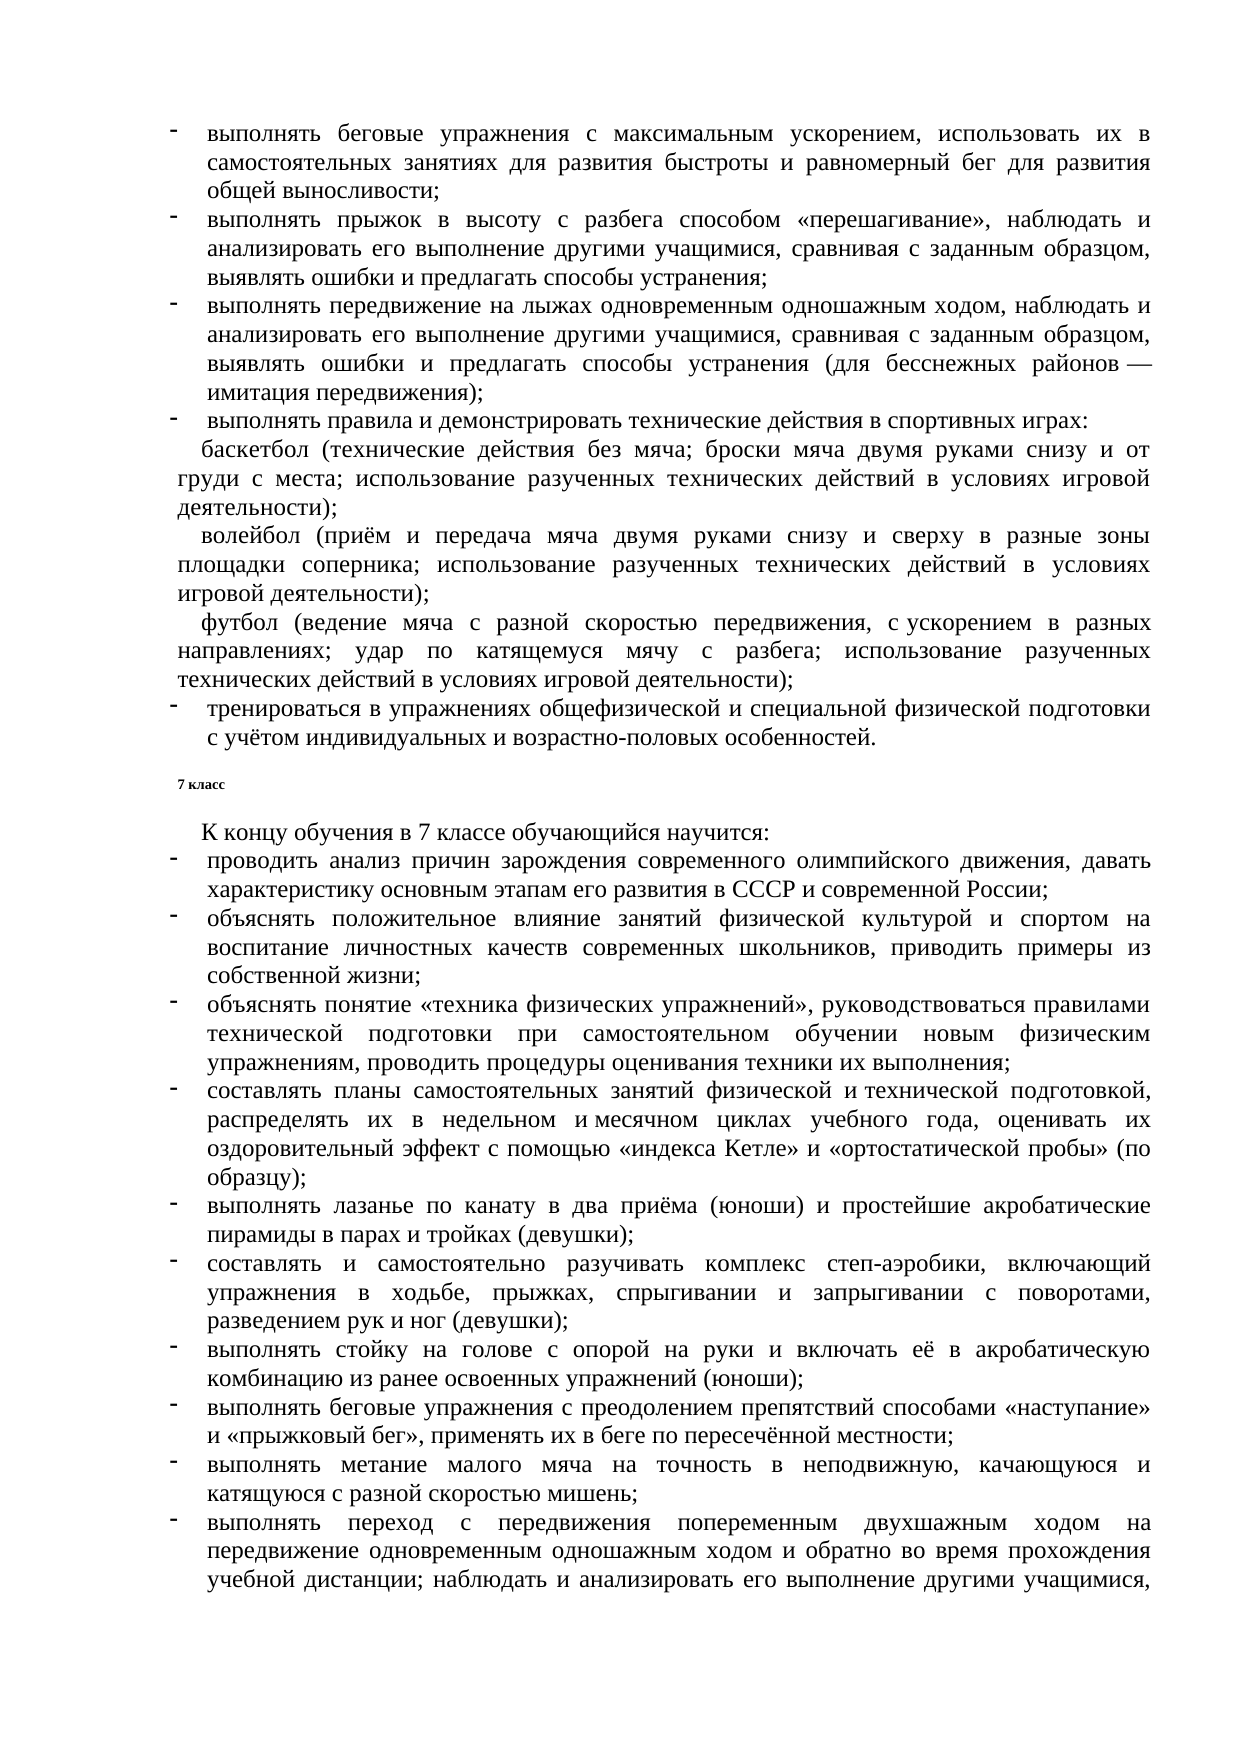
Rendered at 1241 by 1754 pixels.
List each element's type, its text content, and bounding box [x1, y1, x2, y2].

list выполнять стойку на голове с опорой на руки и включать её в акробатическую комбинацию из ранее освоенных упражнений (юноши); [169, 1334, 1152, 1392]
list проводить анализ причин зарождения современного олимпийского движения, давать характеристику основным этапам его развития в СССР и современной России; [169, 846, 1152, 903]
list составлять планы самостоятельных занятий физической и технической подготовкой, распределять их в недельном и месячном циклах учебного года, оценивать их оздоровительный эффект с помощью «индекса Кетле» и «ортостатической пробы» (по образцу); [169, 1076, 1152, 1191]
list выполнять метание малого мяча на точность в неподвижную, качающуюся и катящуюся с разной скоростью мишень; [169, 1449, 1152, 1507]
list выполнять правила и демонстрировать технические действия в спортивных играх: [169, 406, 1152, 434]
list выполнять прыжок в высоту с разбега способом «перешагивание», наблюдать и анализировать его выполнение другими учащимися, сравнивая с заданным образцом, выявлять ошибки и предлагать способы устранения; [169, 204, 1152, 291]
list выполнять передвижение на лыжах одновременным одношажным ходом, наблюдать и анализировать его выполнение другими учащимися, сравнивая с заданным образцом, выявлять ошибки и предлагать способы устранения (для бесснежных районов — имитация передвижения); [169, 291, 1152, 406]
list составлять и самостоятельно разучивать комплекс степ-аэробики, включающий упражнения в ходьбе, прыжках, спрыгивании и запрыгивании с поворотами, разведением рук и ног (девушки); [169, 1248, 1152, 1334]
text К концу обучения в 7 классе обучающийся научится: [177, 817, 1152, 846]
list объяснять понятие «техника физических упражнений», руководствоваться правилами технической подготовки при самостоятельном обучении новым физическим упражнениям, проводить процедуры оценивания техники их выполнения; [169, 989, 1152, 1076]
list объяснять положительное влияние занятий физической культурой и спортом на воспитание личностных качеств современных школьников, приводить примеры из собственной жизни; [169, 903, 1152, 989]
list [169, 1507, 1152, 1593]
list выполнять беговые упражнения с максимальным ускорением, использовать их в самостоятельных занятиях для развития быстроты и равномерный бег для развития общей выносливости; [169, 118, 1152, 204]
text футбол (ведение мяча с разной скоростью передвижения, с ускорением в разных направлениях; удар по катящемуся мячу с разбега; использование разученных технических действий в условиях игровой деятельности); [177, 607, 1152, 693]
text 7 класс [177, 776, 1152, 804]
list выполнять лазанье по канату в два приёма (юноши) и простейшие акробатические пирамиды в парах и тройках (девушки); [169, 1191, 1152, 1248]
list выполнять беговые упражнения с преодолением препятствий способами «наступание» и «прыжковый бег», применять их в беге по пересечённой местности; [169, 1392, 1152, 1449]
text баскетбол (технические действия без мяча; броски мяча двумя руками снизу и от груди с места; использование разученных технических действий в условиях игровой деятельности); [177, 434, 1152, 521]
list тренироваться в упражнениях общефизической и специальной физической подготовки с учётом индивидуальных и возрастно-половых особенностей. [169, 693, 1152, 751]
text волейбол (приём и передача мяча двумя руками снизу и сверху в разные зоны площадки соперника; использование разученных технических действий в условиях игровой деятельности); [177, 521, 1152, 607]
